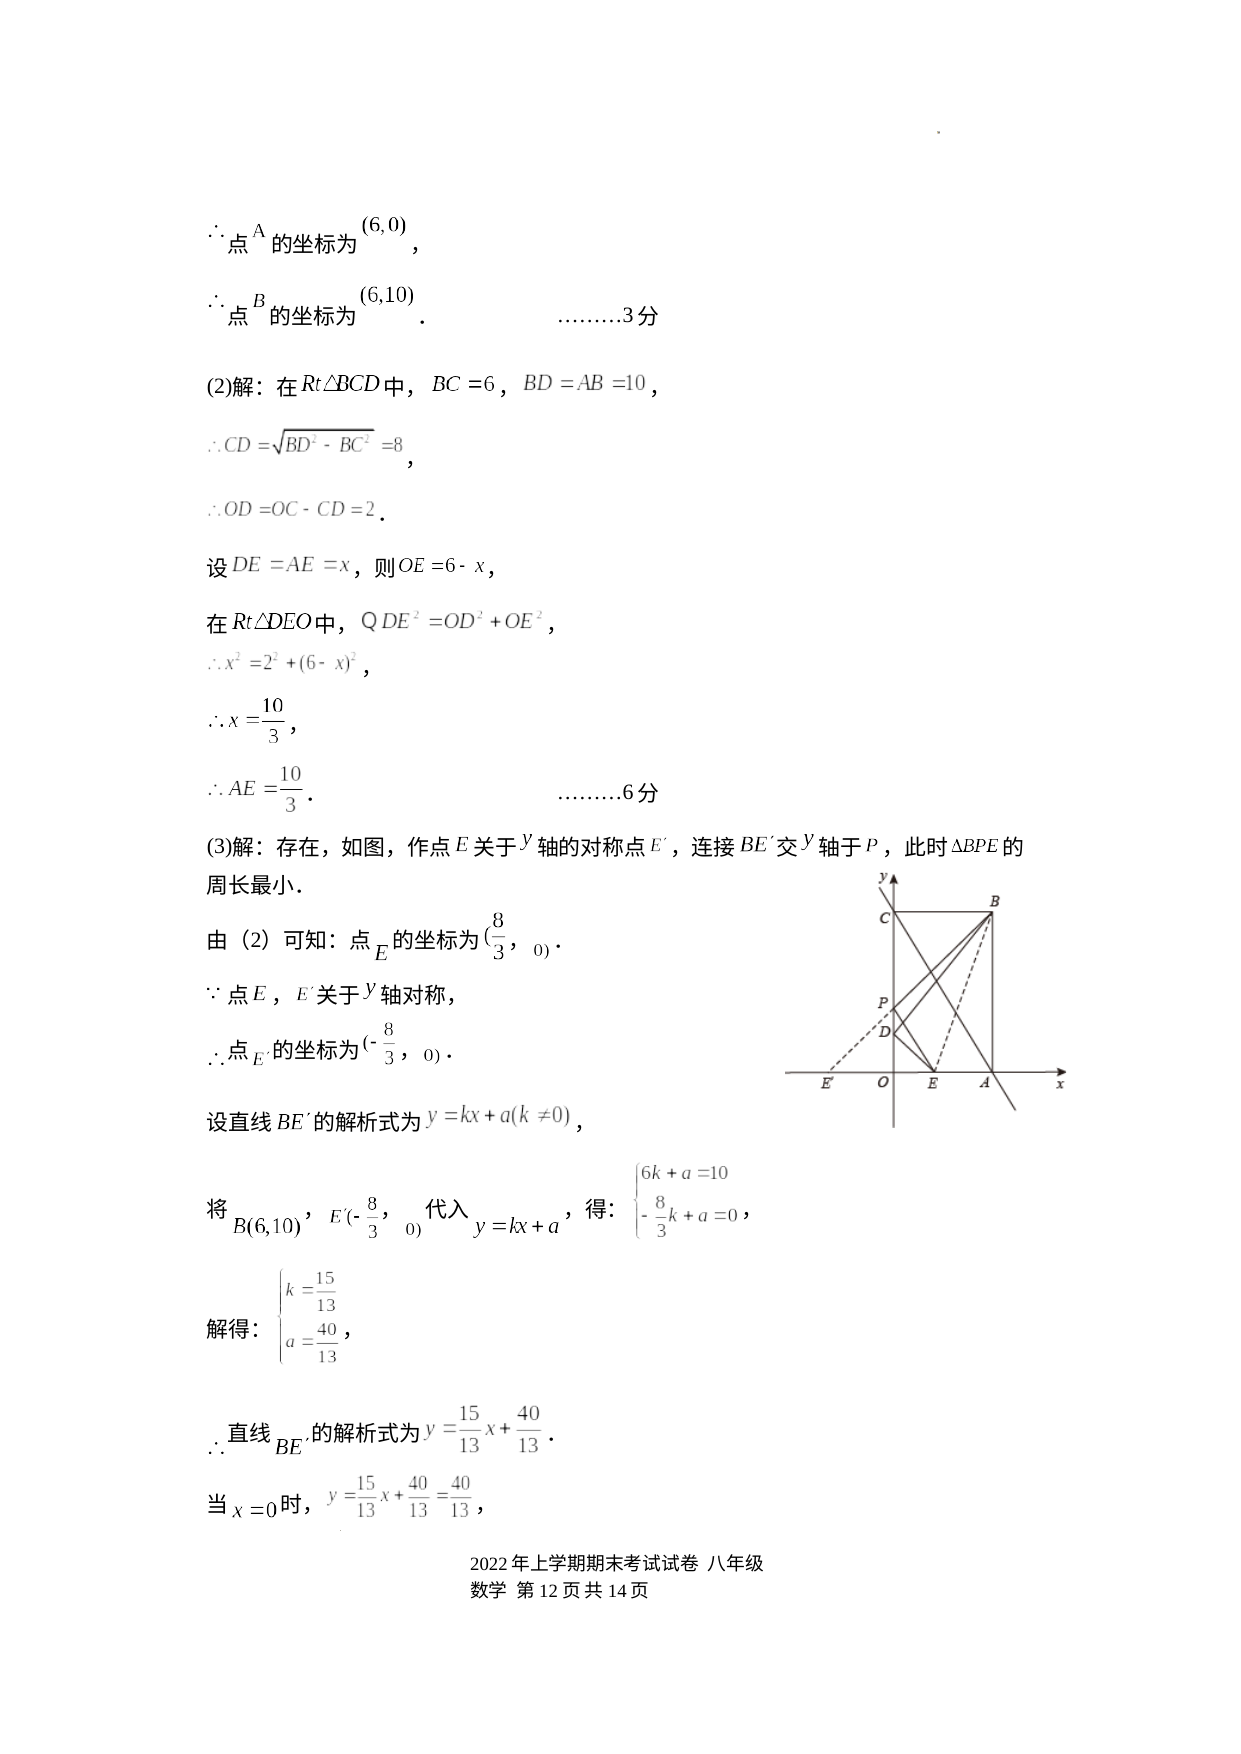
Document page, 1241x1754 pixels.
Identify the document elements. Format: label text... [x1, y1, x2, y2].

text 直线的解析式为． [207, 1399, 1033, 1464]
text 解得：， [207, 1263, 1033, 1393]
text 由（2）可知：点的坐标为，． [207, 907, 785, 972]
text ， [207, 646, 1033, 685]
text 点，关于轴对称， [207, 978, 785, 1011]
text 点的坐标为， [207, 211, 1033, 276]
text 设直线的解析式为， [207, 1088, 1033, 1153]
text 将，，代入，得：， [207, 1159, 1033, 1257]
text ， [207, 692, 1033, 754]
text 当时，， [207, 1471, 1033, 1536]
text 点的坐标为． ………3分 [207, 282, 1033, 347]
text ． [207, 496, 1033, 528]
text 设，则， [207, 534, 1033, 599]
picture [785, 867, 1067, 1128]
text ． ………6分 [207, 760, 1033, 823]
text 在中，， [207, 606, 1033, 640]
text ， [207, 424, 1033, 489]
text (2)解：在中，，， [207, 353, 1033, 418]
text (3)解：存在，如图，作点关于轴的对称点，连接交轴于，此时的周长最小． [207, 829, 1033, 901]
text 点的坐标为，． [207, 1017, 785, 1082]
